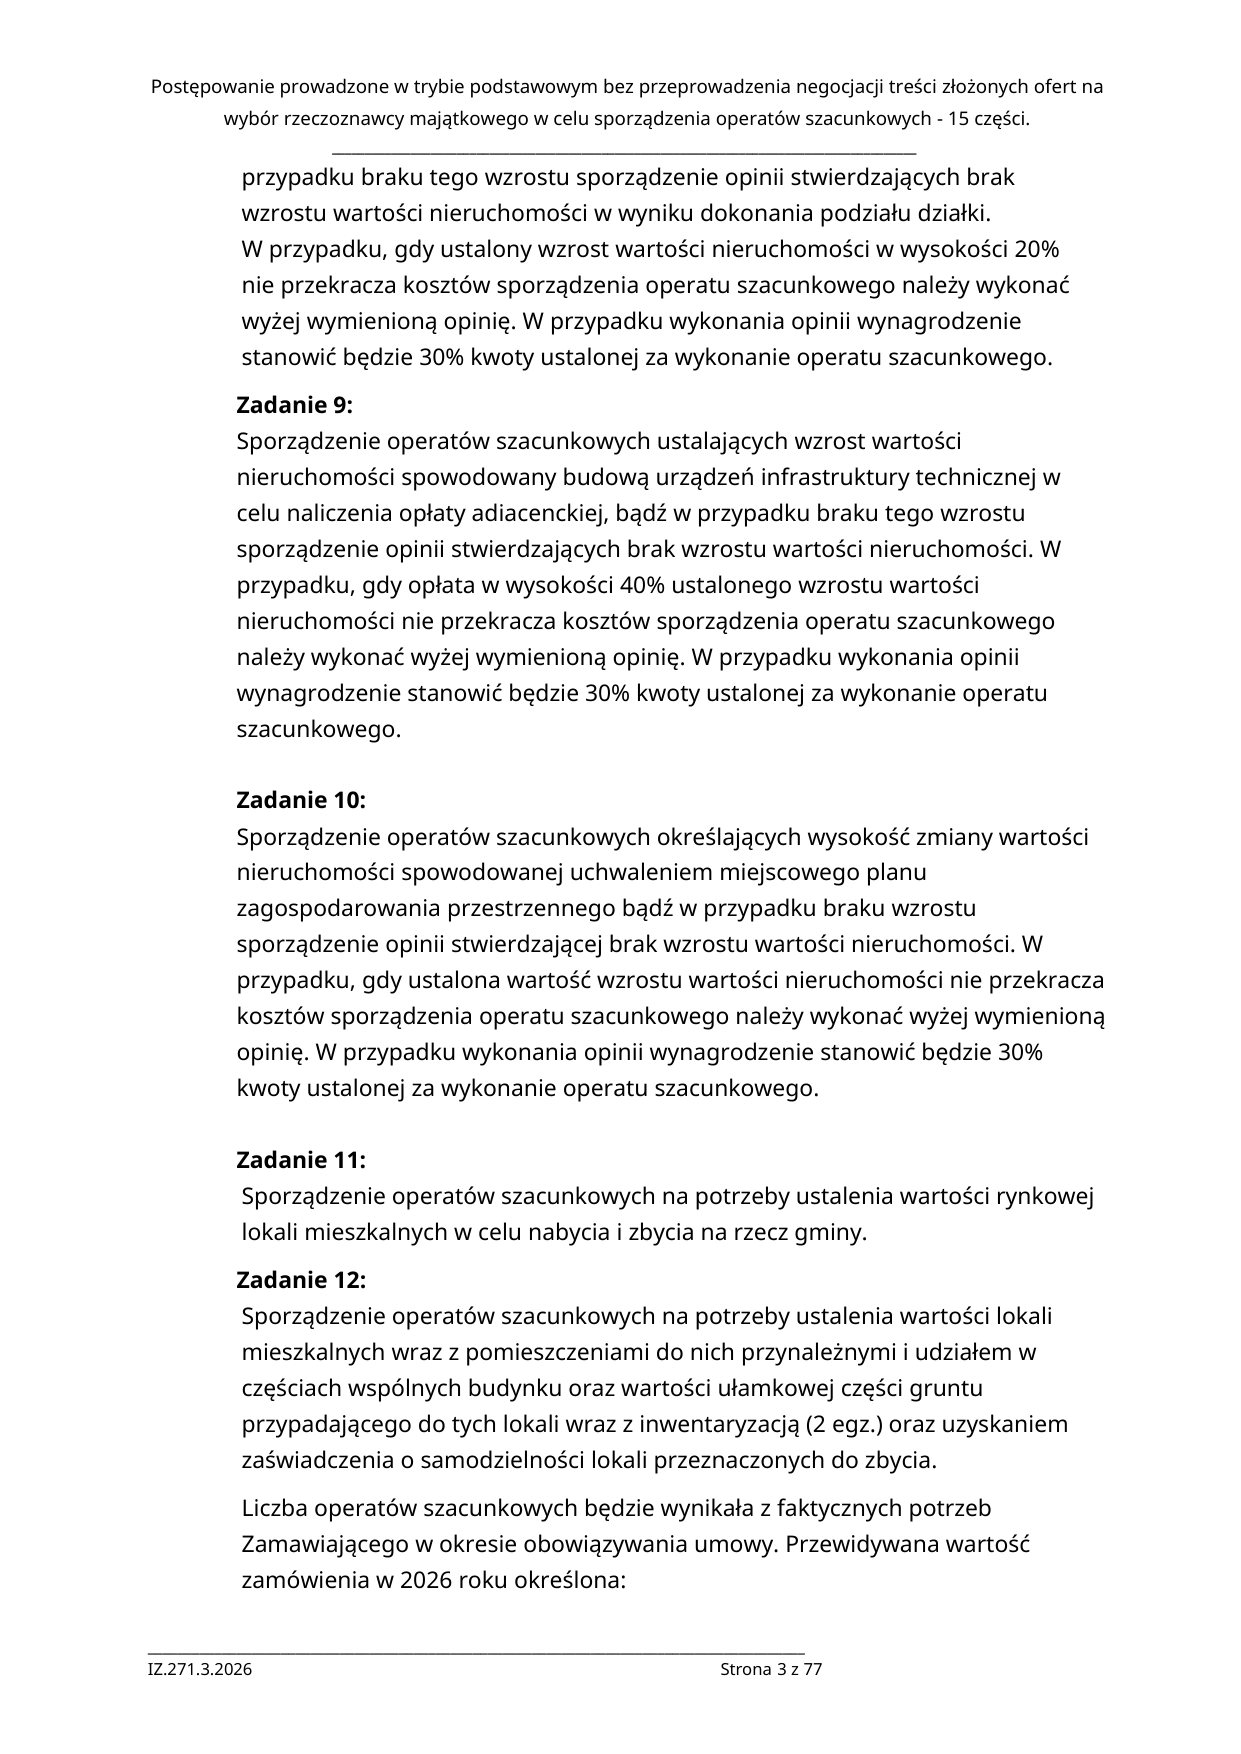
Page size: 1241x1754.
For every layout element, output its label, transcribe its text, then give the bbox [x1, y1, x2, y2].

text Sporządzenie operatów szacunkowych ustalających wzrost wartości nieruchomości spowodowany budową urządzeń infrastruktury technicznej w celu naliczenia opłaty adiacenckiej, bądź w przypadku braku tego wzrostu sporządzenie opinii stwierdzających brak wzrostu wartości nieruchomości. W przypadku, gdy opłata w wysokości 40% ustalonego wzrostu wartości nieruchomości nie przekracza kosztów sporządzenia operatu szacunkowego należy wykonać wyżej wymienioną opinię. W przypadku wykonania opinii wynagrodzenie stanowić będzie 30% kwoty ustalonej za wykonanie operatu szacunkowego. [236, 425, 1106, 744]
text Sporządzenie operatów szacunkowych określających wysokość zmiany wartości nieruchomości spowodowanej uchwaleniem miejscowego planu zagospodarowania przestrzennego bądź w przypadku braku wzrostu sporządzenie opinii stwierdzającej brak wzrostu wartości nieruchomości. W przypadku, gdy ustalona wartość wzrostu wartości nieruchomości nie przekracza kosztów sporządzenia operatu szacunkowego należy wykonać wyżej wymienioną opinię. W przypadku wykonania opinii wynagrodzenie stanowić będzie 30% kwoty ustalonej za wykonanie operatu szacunkowego. [236, 820, 1106, 1103]
text Sporządzenie operatów szacunkowych na potrzeby ustalenia wartości lokali mieszkalnych wraz z pomieszczeniami do nich przynależnymi i udziałem w częściach wspólnych budynku oraz wartości ułamkowej części gruntu przypadającego do tych lokali wraz z inwentaryzacją (2 egz.) oraz uzyskaniem zaświadczenia o samodzielności lokali przeznaczonych do zbycia. [241, 1300, 1106, 1475]
text Liczba operatów szacunkowych będzie wynikała z faktycznych potrzeb Zamawiającego w okresie obowiązywania umowy. Przewidywana wartość zamówienia w 2026 roku określona: [241, 1492, 1106, 1595]
text Zadanie 11: [236, 1144, 1106, 1175]
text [241, 161, 1106, 372]
text Zadanie 10: [236, 784, 1106, 816]
text Sporządzenie operatów szacunkowych na potrzeby ustalenia wartości rynkowej lokali mieszkalnych w celu nabycia i zbycia na rzecz gminy. [241, 1180, 1106, 1247]
text Zadanie 12: [236, 1264, 1106, 1295]
text Zadanie 9: [236, 389, 1106, 420]
